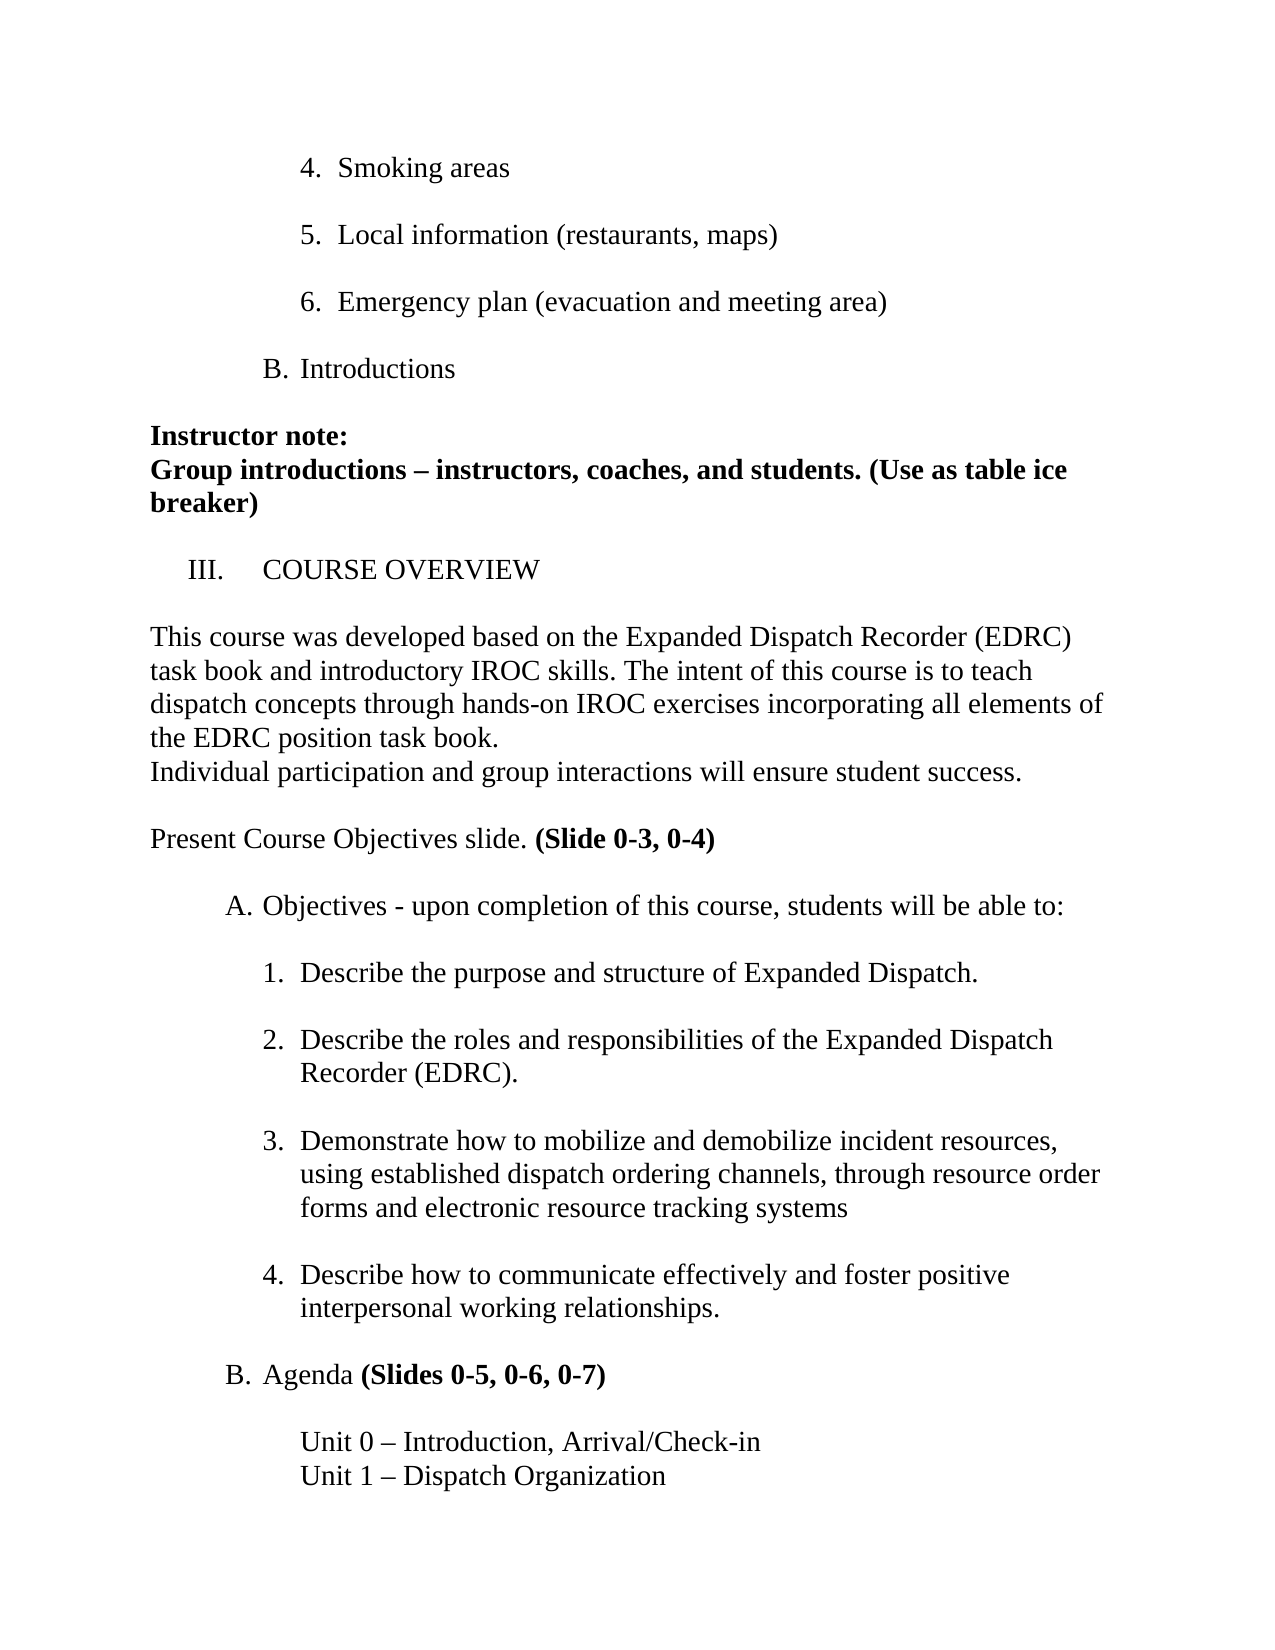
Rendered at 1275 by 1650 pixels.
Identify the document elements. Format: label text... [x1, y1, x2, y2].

text This course was developed based on the Expanded Dispatch Recorder (EDRC) task book and introductory IROC skills. The intent of this course is to teach dispatch concepts through hands-on IROC exercises incorporating all elements of the EDRC position task book. [150, 619, 1125, 754]
list Describe the roles and responsibilities of the Expanded Dispatch Recorder (EDRC). [262, 1022, 1125, 1089]
text Individual participation and group interactions will ensure student success. [150, 754, 1125, 787]
text Present Course Objectives slide. (Slide 0-3, 0-4) [150, 821, 1125, 854]
list Describe the purpose and structure of Expanded Dispatch. [262, 955, 1125, 988]
text Unit 0 – Introduction, Arrival/Check-in [150, 1424, 1125, 1458]
list Smoking areas [300, 150, 1125, 183]
text Instructor note: [150, 418, 1125, 452]
list Describe how to communicate effectively and foster positive interpersonal working relationships. [262, 1257, 1125, 1324]
list Objectives - upon completion of this course, students will be able to: [225, 888, 1125, 921]
list Emergency plan (evacuation and meeting area) [300, 284, 1125, 318]
list Agenda (Slides 0-5, 0-6, 0-7) [225, 1357, 1125, 1391]
list Demonstrate how to mobilize and demobilize incident resources, using established dispatch ordering channels, through resource order forms and electronic resource tracking systems [262, 1123, 1125, 1223]
text Group introductions – instructors, coaches, and students. (Use as table ice breaker) [150, 452, 1125, 519]
list Introductions [262, 351, 1125, 385]
text Unit 1 – Dispatch Organization [150, 1458, 1125, 1492]
list COURSE OVERVIEW [187, 552, 1125, 586]
list Local information (restaurants, maps) [300, 217, 1125, 251]
